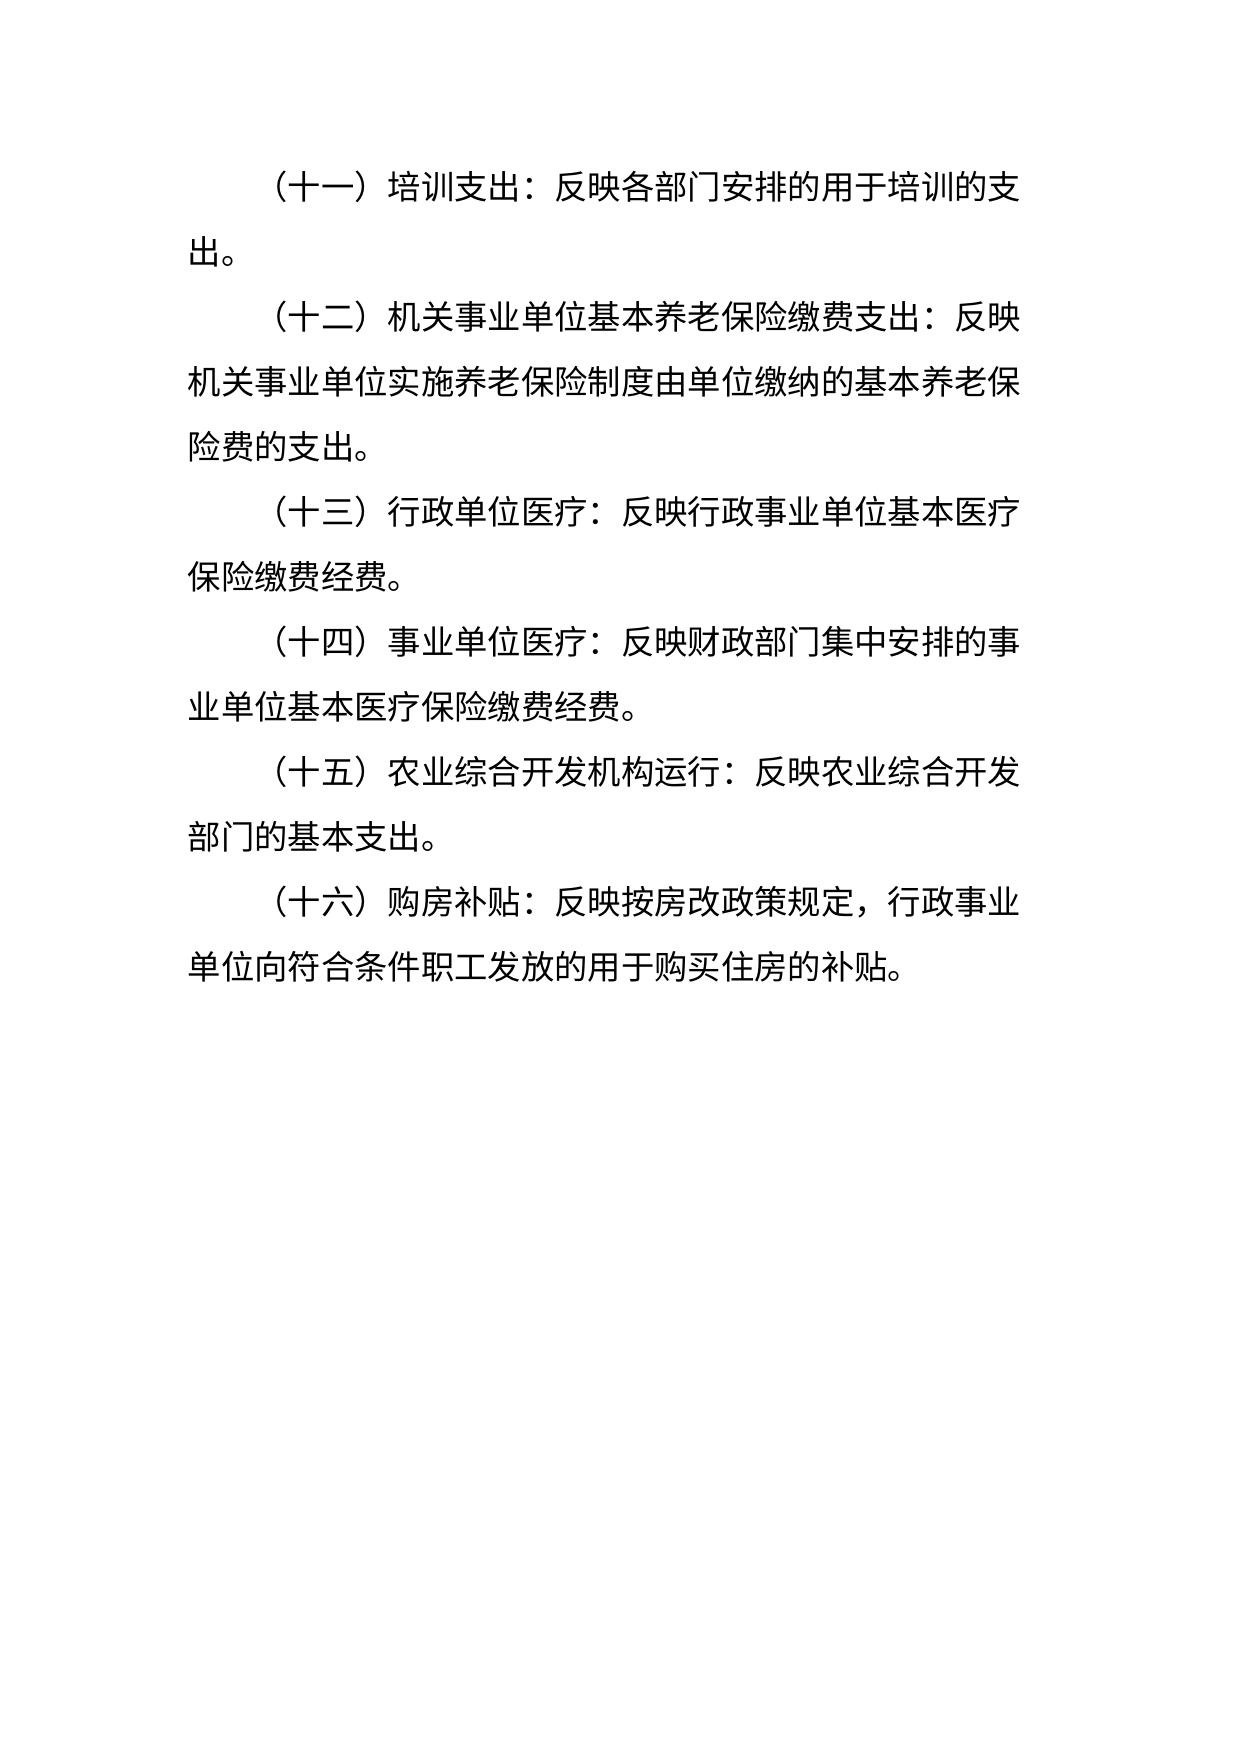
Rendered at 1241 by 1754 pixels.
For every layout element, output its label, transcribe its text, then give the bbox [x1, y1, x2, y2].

text （十一）培训支出：反映各部门安排的用于培训的支出。 [187, 152, 1053, 282]
text （十五）农业综合开发机构运行：反映农业综合开发部门的基本支出。 [187, 737, 1053, 867]
text （十二）机关事业单位基本养老保险缴费支出：反映机关事业单位实施养老保险制度由单位缴纳的基本养老保险费的支出。 [187, 282, 1053, 477]
text （十三）行政单位医疗：反映行政事业单位基本医疗保险缴费经费。 [187, 477, 1053, 607]
text （十四）事业单位医疗：反映财政部门集中安排的事业单位基本医疗保险缴费经费。 [187, 607, 1053, 737]
text （十六）购房补贴：反映按房改政策规定，行政事业单位向符合条件职工发放的用于购买住房的补贴。 [187, 867, 1053, 997]
